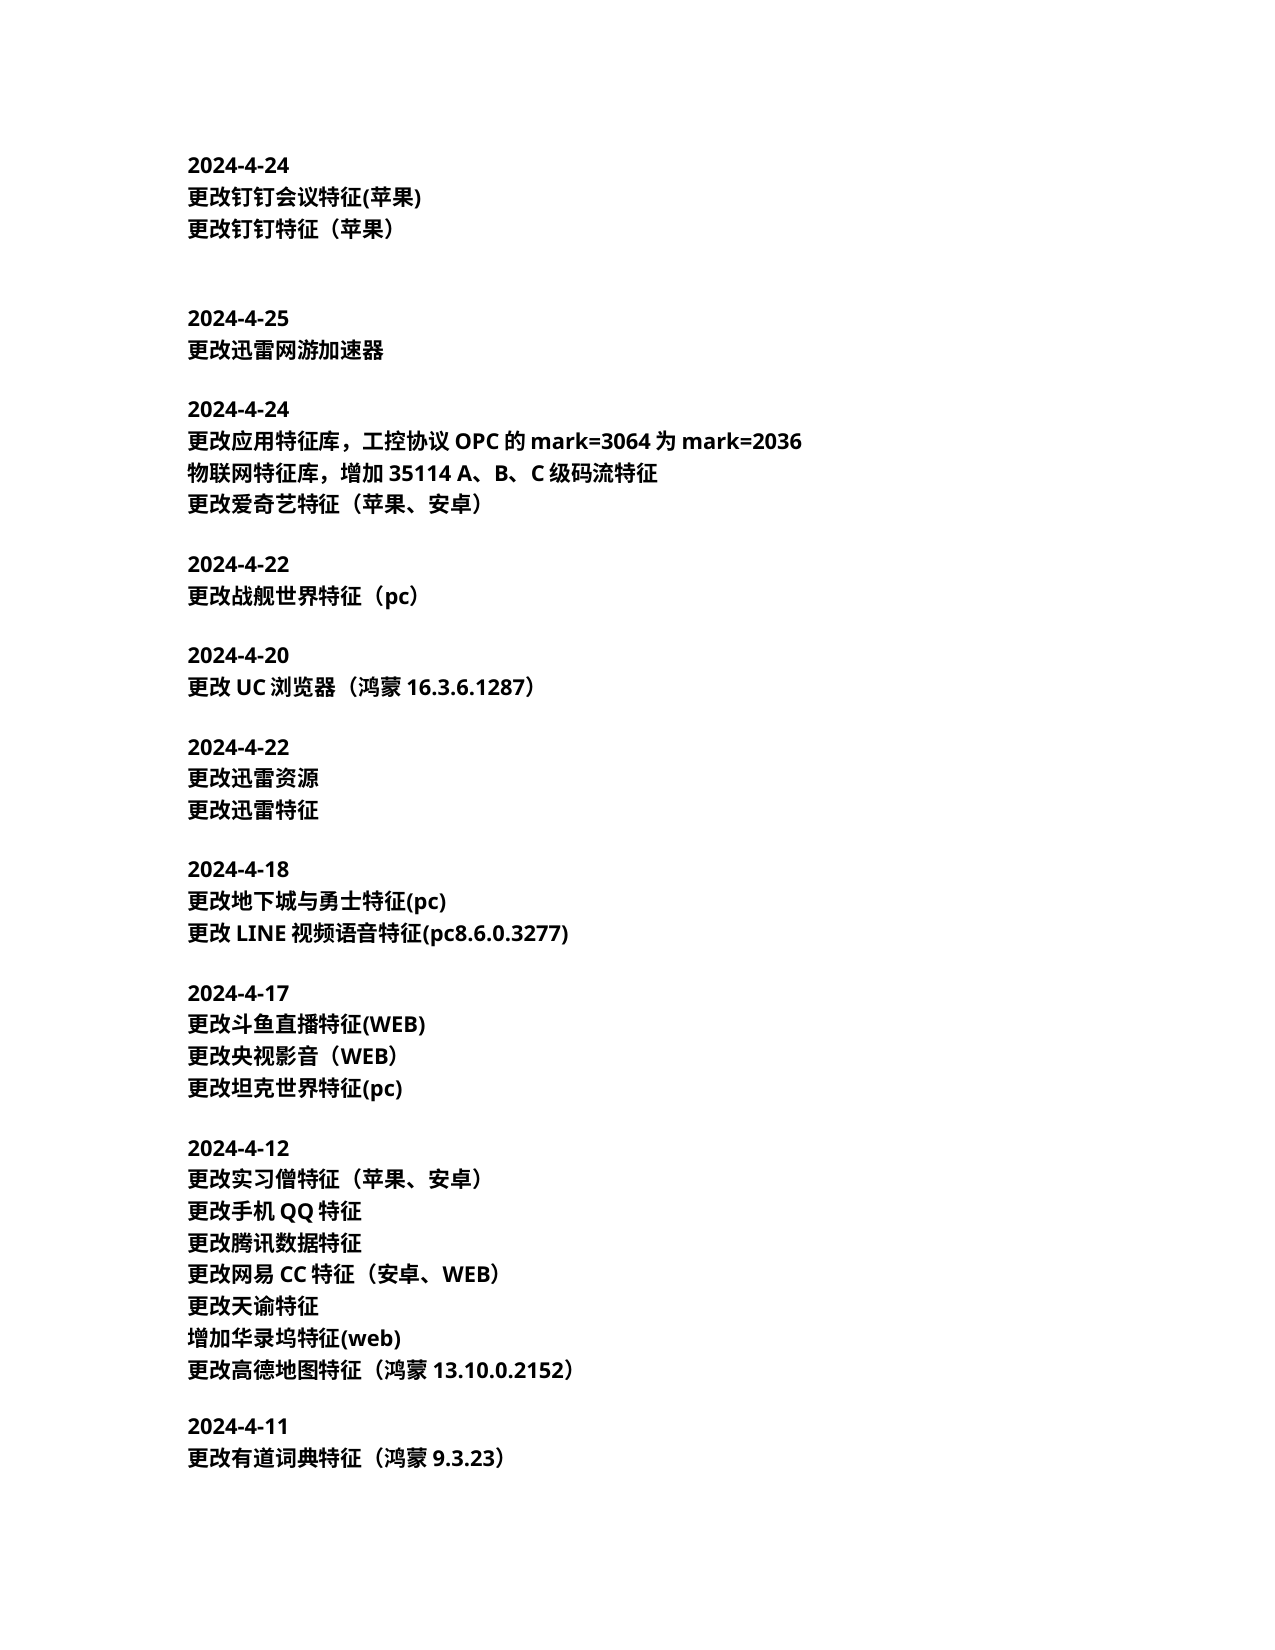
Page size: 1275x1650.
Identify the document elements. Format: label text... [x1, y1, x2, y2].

text 2024-4-17 [187, 978, 1087, 1007]
text 更改斗鱼直播特征(WEB) [187, 1007, 1087, 1039]
text 2024-4-20 [187, 640, 1087, 670]
text 2024-4-22 [187, 549, 1087, 579]
text 更改钉钉会议特征(苹果) [187, 180, 1087, 212]
text 更改迅雷资源 [187, 761, 1087, 793]
text 更改迅雷特征 [187, 793, 1087, 825]
text 更改高德地图特征（鸿蒙13.10.0.2152） [187, 1353, 1087, 1384]
text 更改战舰世界特征（pc） [187, 579, 1087, 610]
text 更改央视影音（WEB） [187, 1039, 1087, 1071]
text 更改实习僧特征（苹果、安卓） [187, 1162, 1087, 1194]
text 更改手机QQ特征 [187, 1194, 1087, 1226]
text 更改钉钉特征（苹果） [187, 212, 1087, 243]
text 更改UC浏览器（鸿蒙16.3.6.1287） [187, 670, 1087, 702]
text 2024-4-22 [187, 732, 1087, 761]
text 2024-4-11 [187, 1411, 1087, 1441]
text 2024-4-12 [187, 1132, 1087, 1162]
text 物联网特征库，增加35114 A、B、C级码流特征 [187, 456, 1087, 487]
text 2024-4-18 [187, 854, 1087, 884]
text 更改地下城与勇士特征(pc) [187, 884, 1087, 916]
text 更改爱奇艺特征（苹果、安卓） [187, 487, 1087, 519]
text 更改天谕特征 [187, 1289, 1087, 1321]
text 更改迅雷网游加速器 [187, 333, 1087, 364]
text 更改坦克世界特征(pc) [187, 1071, 1087, 1103]
text 2024-4-24 [187, 394, 1087, 424]
text 2024-4-25 [187, 303, 1087, 333]
text 增加华录坞特征(web) [187, 1321, 1087, 1353]
text 更改应用特征库，工控协议OPC的mark=3064为mark=2036 [187, 424, 1087, 456]
text 2024-4-24 [187, 150, 1087, 180]
text 更改网易CC特征（安卓、WEB） [187, 1257, 1087, 1289]
text 更改腾讯数据特征 [187, 1226, 1087, 1257]
text 更改LINE视频语音特征(pc8.6.0.3277) [187, 916, 1087, 948]
text 更改有道词典特征（鸿蒙9.3.23） [187, 1441, 1087, 1473]
